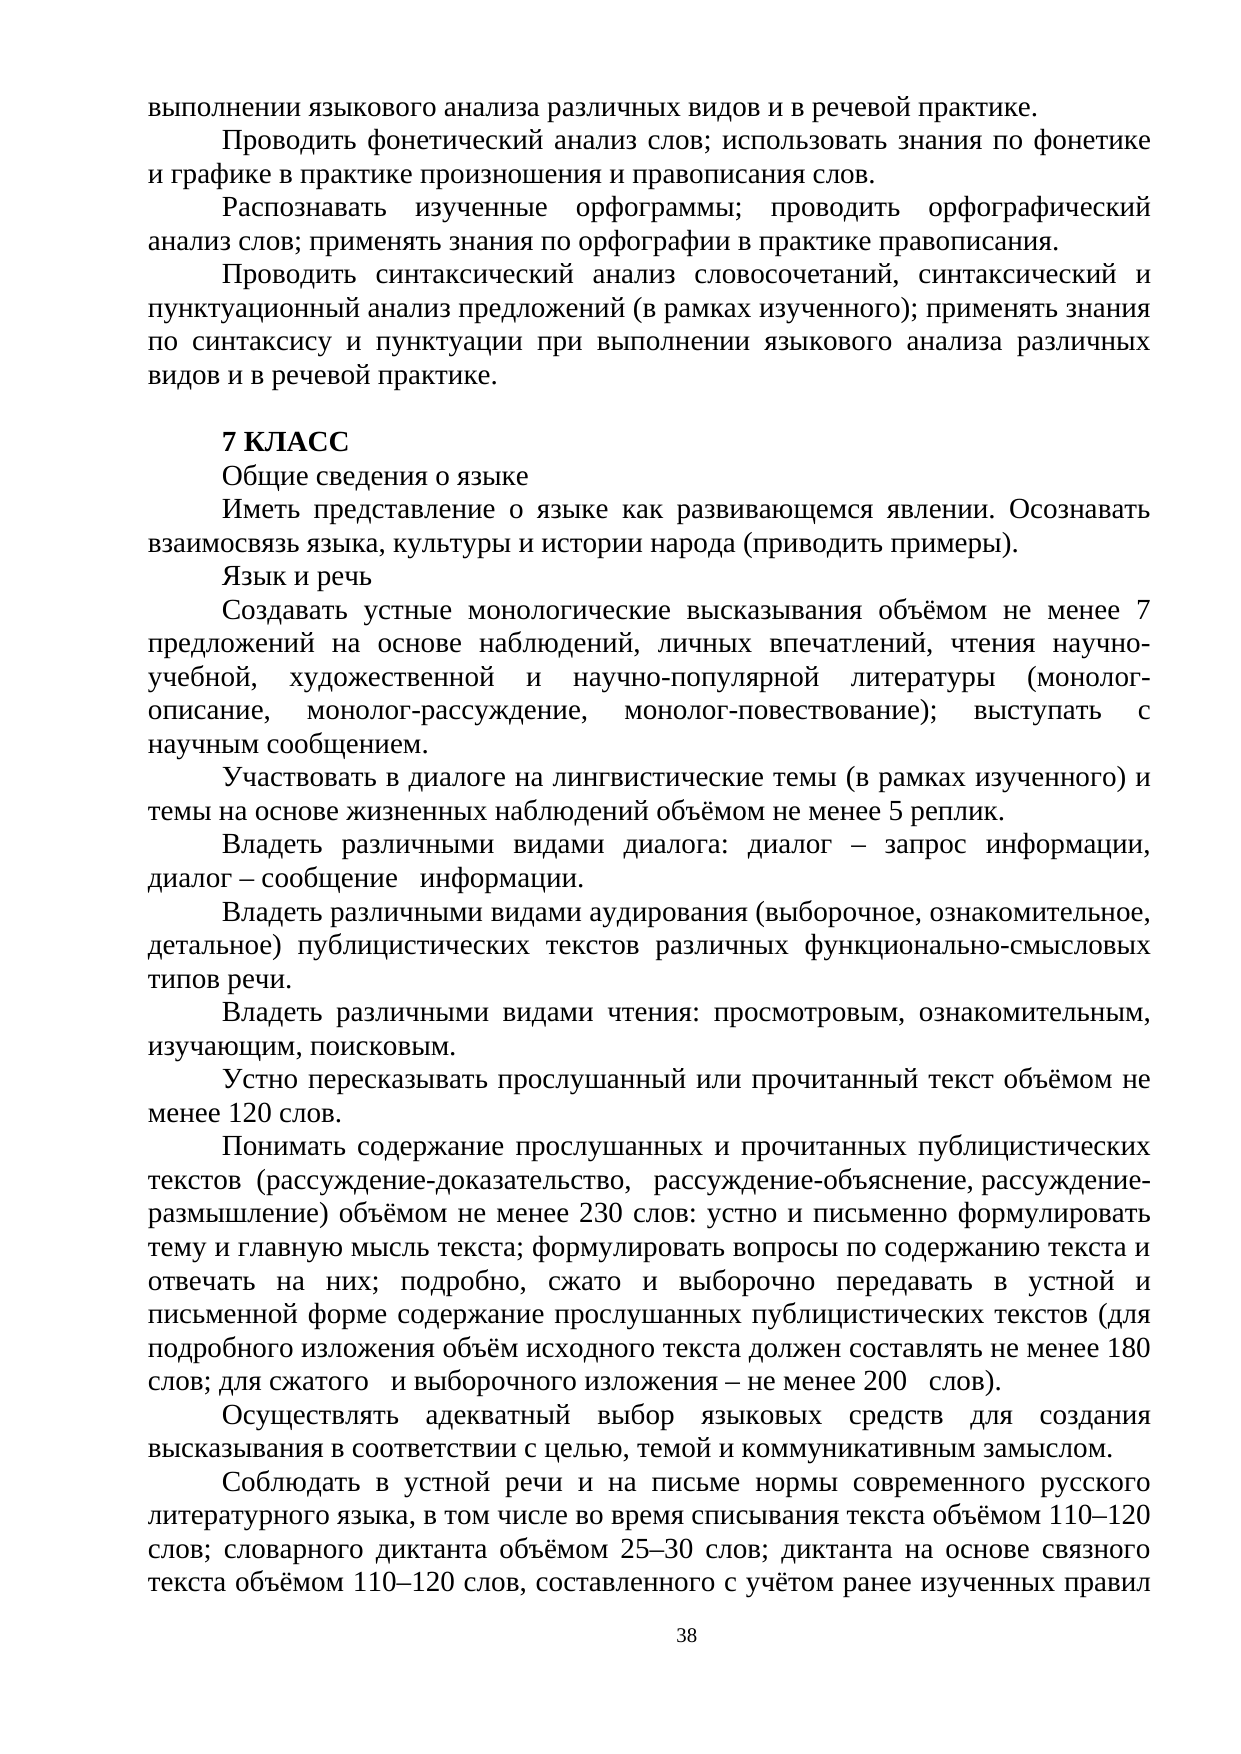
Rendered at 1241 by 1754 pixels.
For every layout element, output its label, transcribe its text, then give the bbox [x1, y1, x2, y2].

text Владеть различными видами диалога: диалог – запрос информации, диалог – сообщение информации. [148, 827, 1152, 894]
text Общие сведения о языке [148, 458, 1152, 491]
text Распознавать изученные орфограммы; проводить орфографический анализ слов; применять знания по орфографии в практике правописания. [148, 189, 1152, 256]
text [148, 1464, 1152, 1598]
text Иметь представление о языке как развивающемся явлении. Осознавать взаимосвязь языка, культуры и истории народа (приводить примеры). [148, 491, 1152, 558]
text Осуществлять адекватный выбор языковых средств для создания высказывания в соответствии с целью, темой и коммуникативным замыслом. [148, 1397, 1152, 1464]
text Понимать содержание прослушанных и прочитанных публицистических текстов (рассуждение-доказательство, рассуждение-объяснение, рассуждение-размышление) объёмом не менее 230 слов: устно и письменно формулировать тему и главную мысль текста; формулировать вопросы по содержанию текста и отвечать на них; подробно, сжато и выборочно передавать в устной и письменной форме содержание прослушанных публицистических текстов (для подробного изложения объём исходного текста должен составлять не менее 180 слов; для сжатого и выборочного изложения – не менее 200 слов). [148, 1128, 1152, 1397]
text Владеть различными видами аудирования (выборочное, ознакомительное, детальное) публицистических текстов различных функционально-смысловых типов речи. [148, 894, 1152, 994]
text Участвовать в диалоге на лингвистические темы (в рамках изученного) и темы на основе жизненных наблюдений объёмом не менее 5 реплик. [148, 759, 1152, 827]
text Владеть различными видами чтения: просмотровым, ознакомительным, изучающим, поисковым. [148, 994, 1152, 1061]
text Язык и речь [148, 558, 1152, 592]
text Устно пересказывать прослушанный или прочитанный текст объёмом не менее 120 слов. [148, 1061, 1152, 1128]
text 7 КЛАСС [148, 424, 1152, 458]
text Проводить синтаксический анализ словосочетаний, синтаксический и пунктуационный анализ предложений (в рамках изученного); применять знания по синтаксису и пунктуации при выполнении языкового анализа различных видов и в речевой практике. [148, 256, 1152, 391]
text Создавать устные монологические высказывания объёмом не менее 7 предложений на основе наблюдений, личных впечатлений, чтения научно-учебной, художественной и научно-популярной литературы (монолог-описание, монолог-рассуждение, монолог-повествование); выступать с научным сообщением. [148, 592, 1152, 759]
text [148, 89, 1152, 122]
text Проводить фонетический анализ слов; использовать знания по фонетике и графике в практике произношения и правописания слов. [148, 122, 1152, 189]
